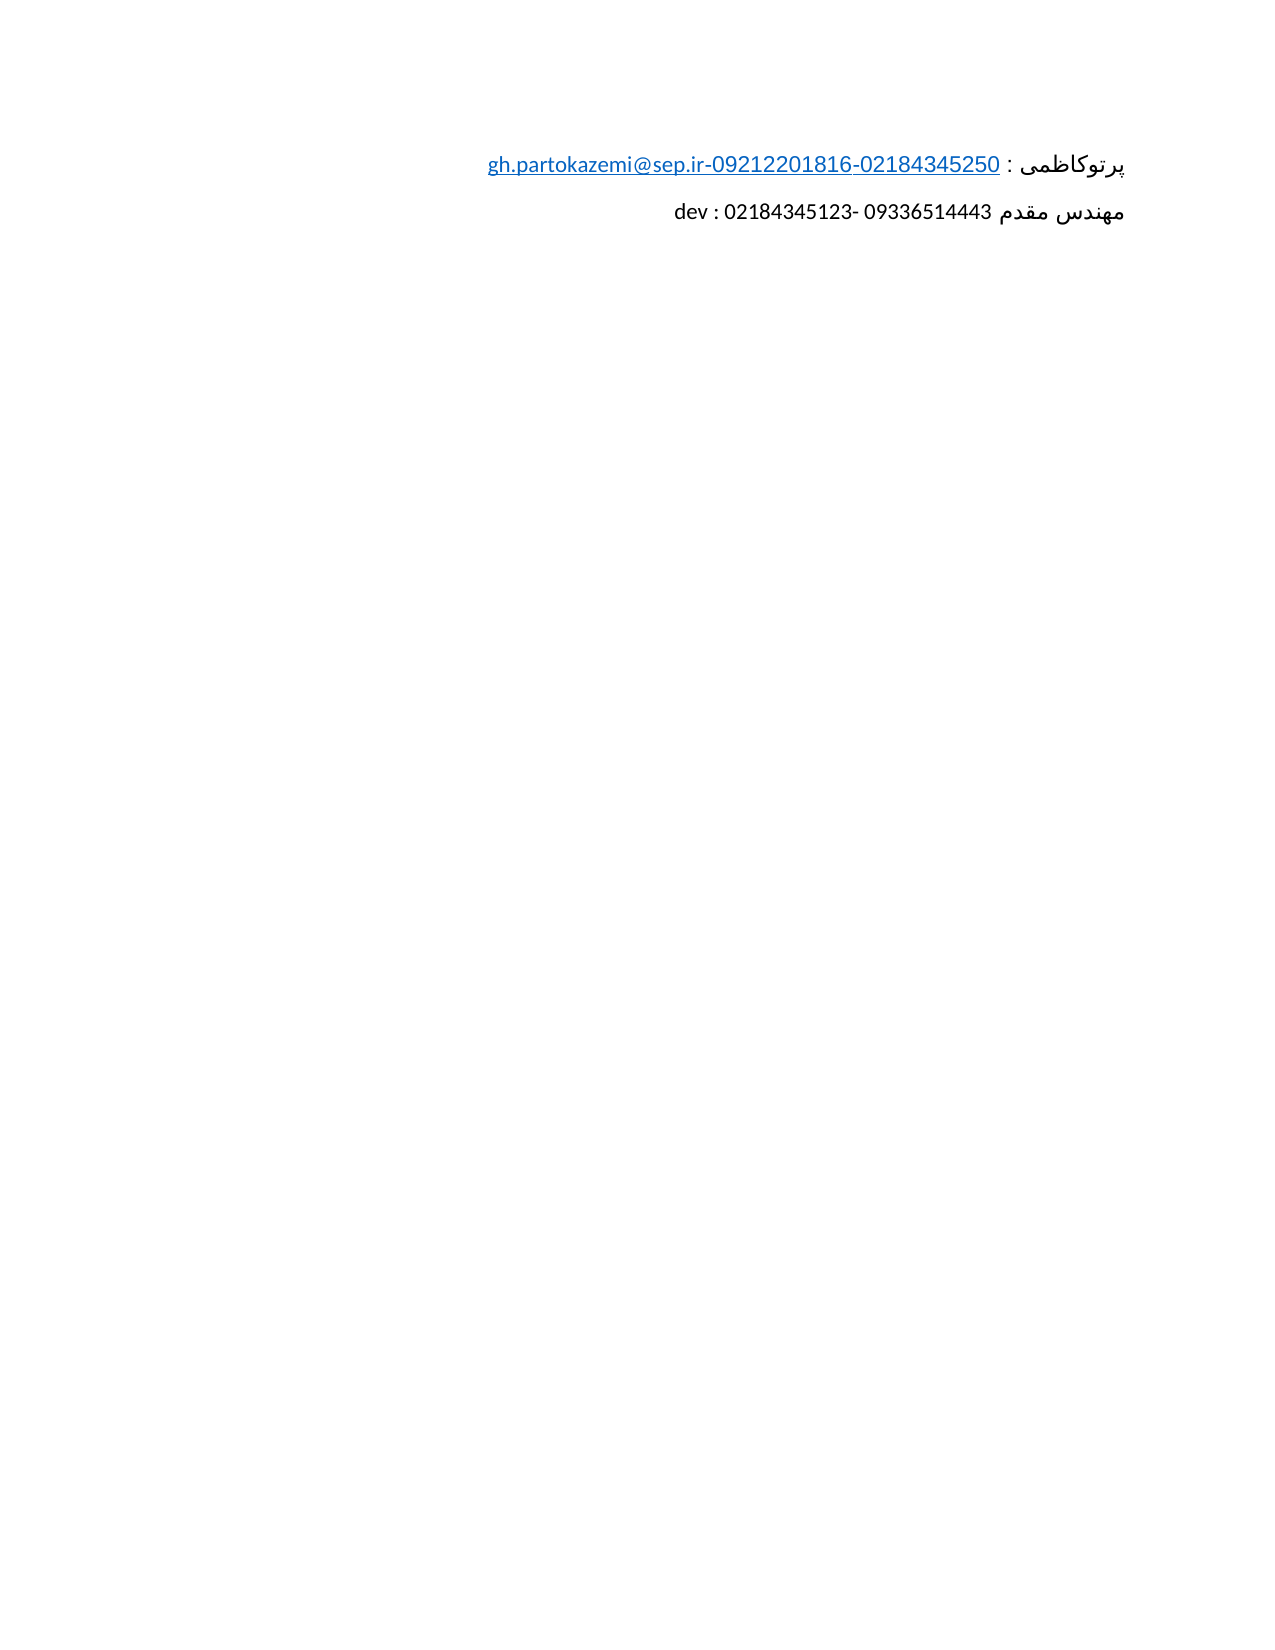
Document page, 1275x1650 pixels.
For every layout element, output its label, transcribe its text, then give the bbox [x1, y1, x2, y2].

text پرتوکاظمی : 02184345250-09212201816-gh.partokazemi@sep.ir [150, 150, 1125, 178]
text مهندس مقدم dev : 02184345123- 09336514443 [150, 197, 1125, 225]
